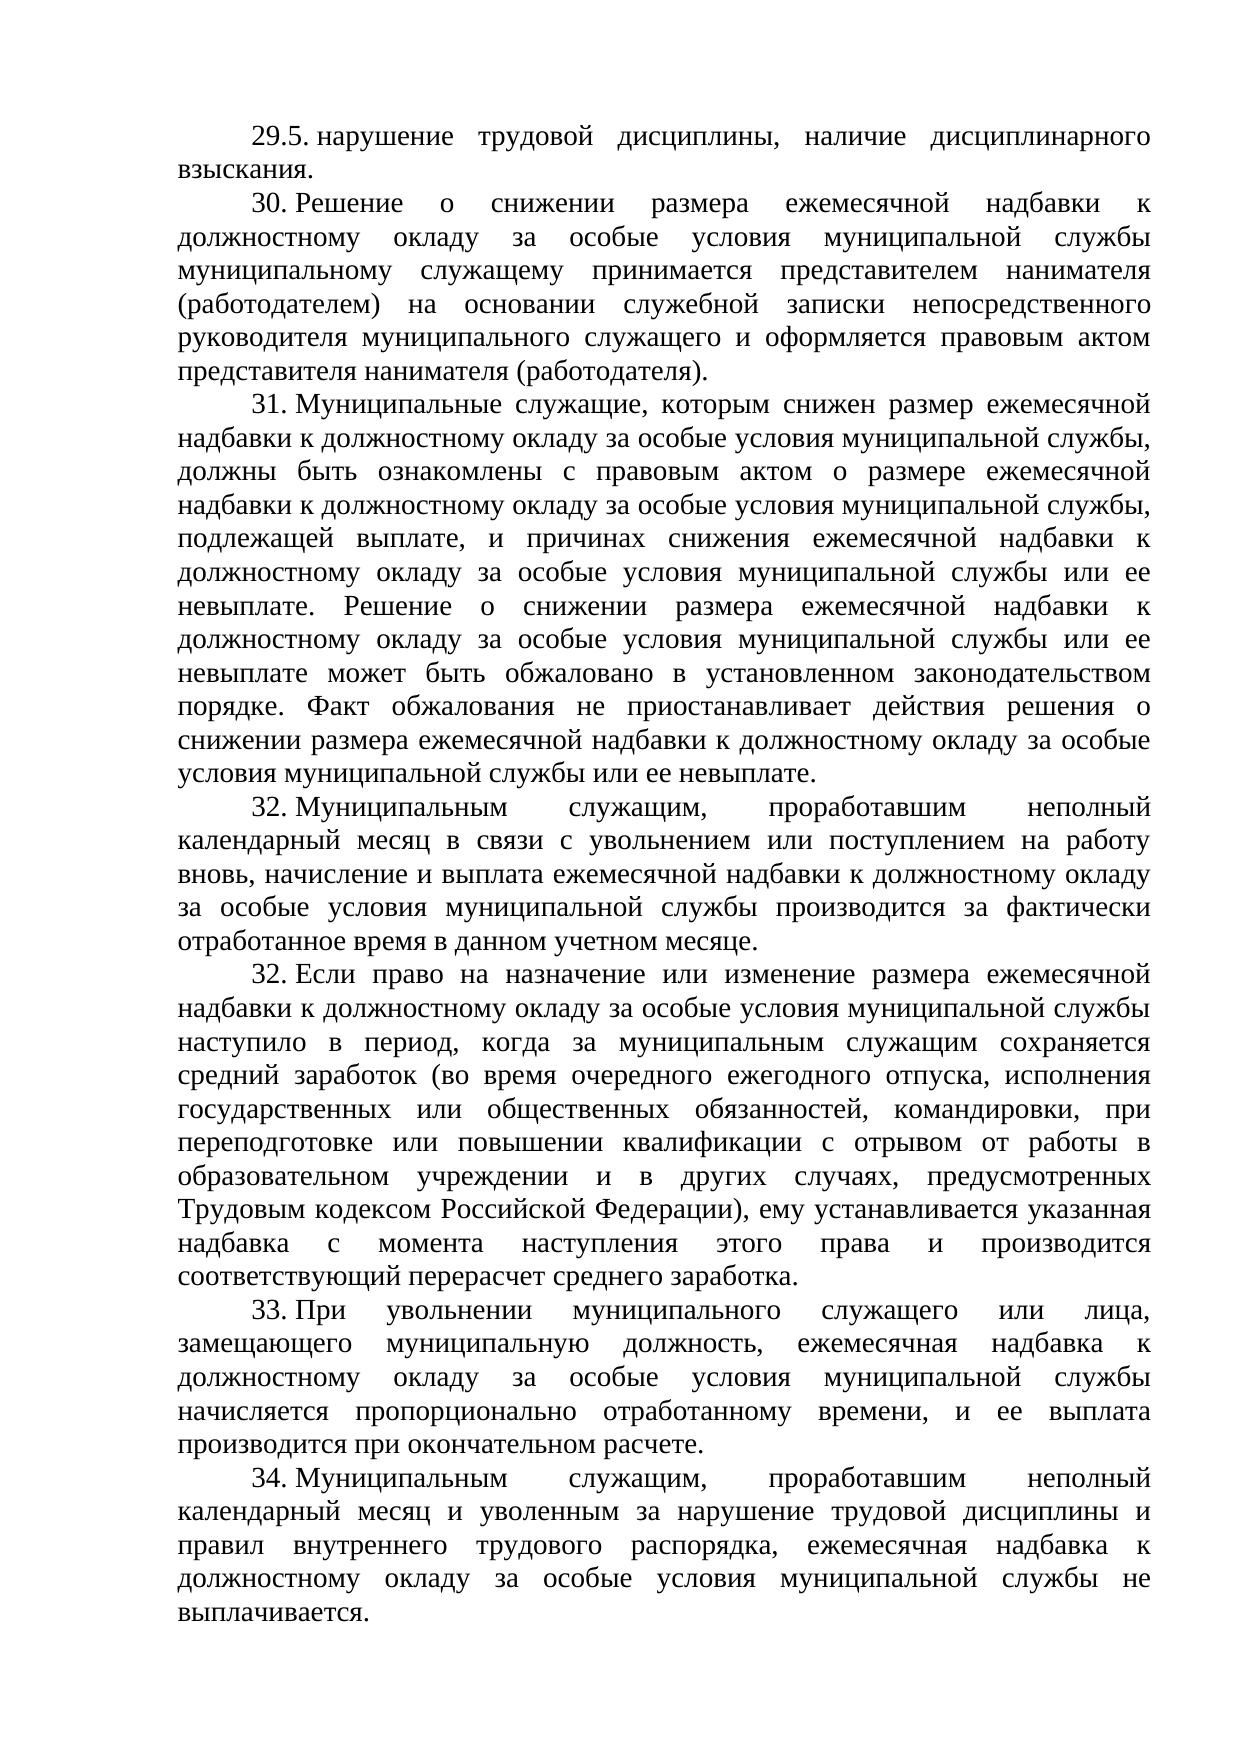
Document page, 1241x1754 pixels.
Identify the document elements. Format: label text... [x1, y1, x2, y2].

text 32. Муниципальным служащим, проработавшим неполный календарный месяц в связи с увольнением или поступлением на работу вновь, начисление и выплата ежемесячной надбавки к должностному окладу за особые условия муниципальной службы производится за фактически отработанное время в данном учетном месяце. [177, 789, 1152, 957]
text 33. При увольнении муниципального служащего или лица, замещающего муниципальную должность, ежемесячная надбавка к должностному окладу за особые условия муниципальной службы начисляется пропорционально отработанному времени, и ее выплата производится при окончательном расчете. [177, 1292, 1152, 1460]
text 32. Если право на назначение или изменение размера ежемесячной надбавки к должностному окладу за особые условия муниципальной службы наступило в период, когда за муниципальным служащим сохраняется средний заработок (во время очередного ежегодного отпуска, исполнения государственных или общественных обязанностей, командировки, при переподготовке или повышении квалификации с отрывом от работы в образовательном учреждении и в других случаях, предусмотренных Трудовым кодексом Российской Федерации), ему устанавливается указанная надбавка с момента наступления этого права и производится соответствующий перерасчет среднего заработка. [177, 957, 1152, 1292]
text 34. Муниципальным служащим, проработавшим неполный календарный месяц и уволенным за нарушение трудовой дисциплины и правил внутреннего трудового распорядка, ежемесячная надбавка к должностному окладу за особые условия муниципальной службы не выплачивается. [177, 1460, 1152, 1627]
text 29.5. нарушение трудовой дисциплины, наличие дисциплинарного взыскания. [177, 118, 1152, 185]
text 31. Муниципальные служащие, которым снижен размер ежемесячной надбавки к должностному окладу за особые условия муниципальной службы, должны быть ознакомлены с правовым актом о размере ежемесячной надбавки к должностному окладу за особые условия муниципальной службы, подлежащей выплате, и причинах снижения ежемесячной надбавки к должностному окладу за особые условия муниципальной службы или ее невыплате. Решение о снижении размера ежемесячной надбавки к должностному окладу за особые условия муниципальной службы или ее невыплате может быть обжаловано в установленном законодательством порядке. Факт обжалования не приостанавливает действия решения о снижении размера ежемесячной надбавки к должностному окладу за особые условия муниципальной службы или ее невыплате. [177, 386, 1152, 789]
text 30. Решение о снижении размера ежемесячной надбавки к должностному окладу за особые условия муниципальной службы муниципальному служащему принимается представителем нанимателя (работодателем) на основании служебной записки непосредственного руководителя муниципального служащего и оформляется правовым актом представителя нанимателя (работодателя). [177, 185, 1152, 386]
